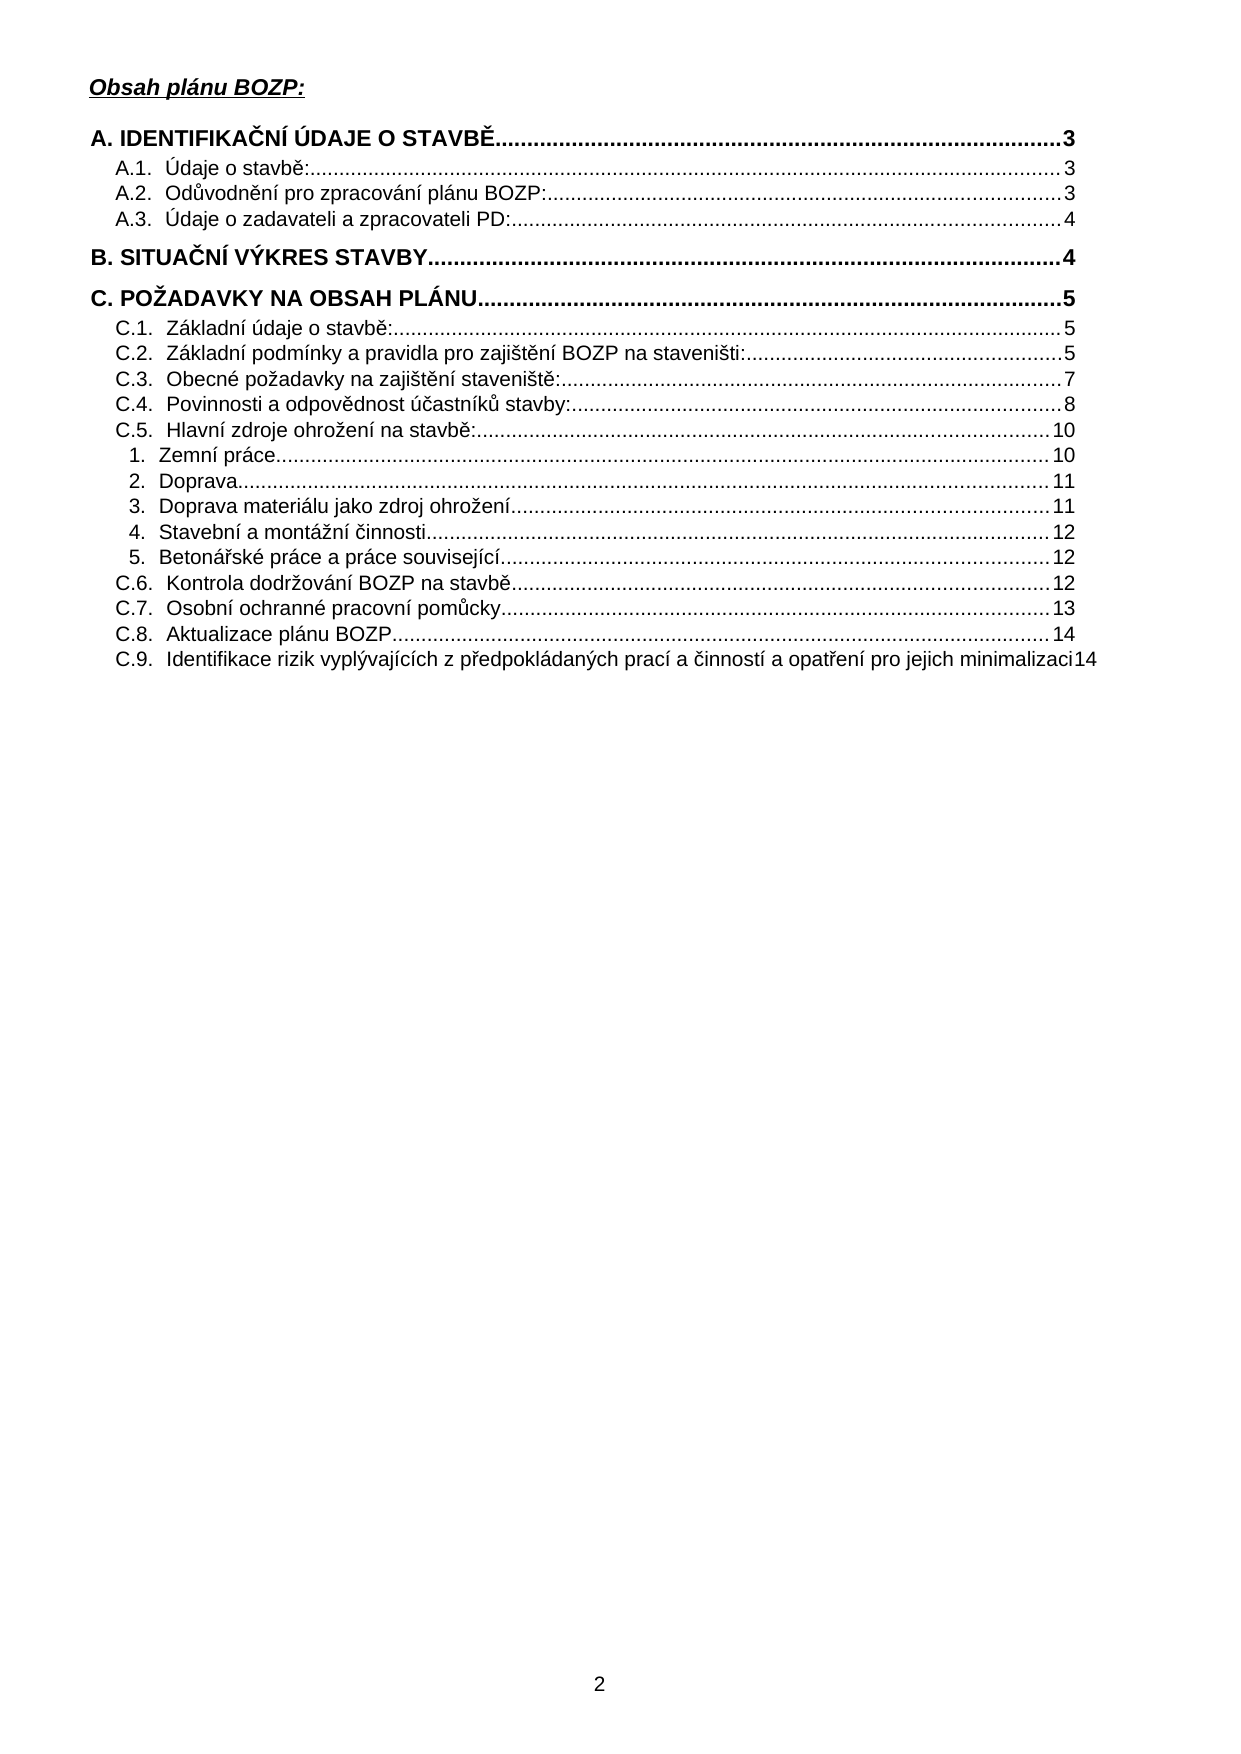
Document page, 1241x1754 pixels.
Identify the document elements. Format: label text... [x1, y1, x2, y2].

text Obsah plánu BOZP: [89, 74, 1152, 100]
